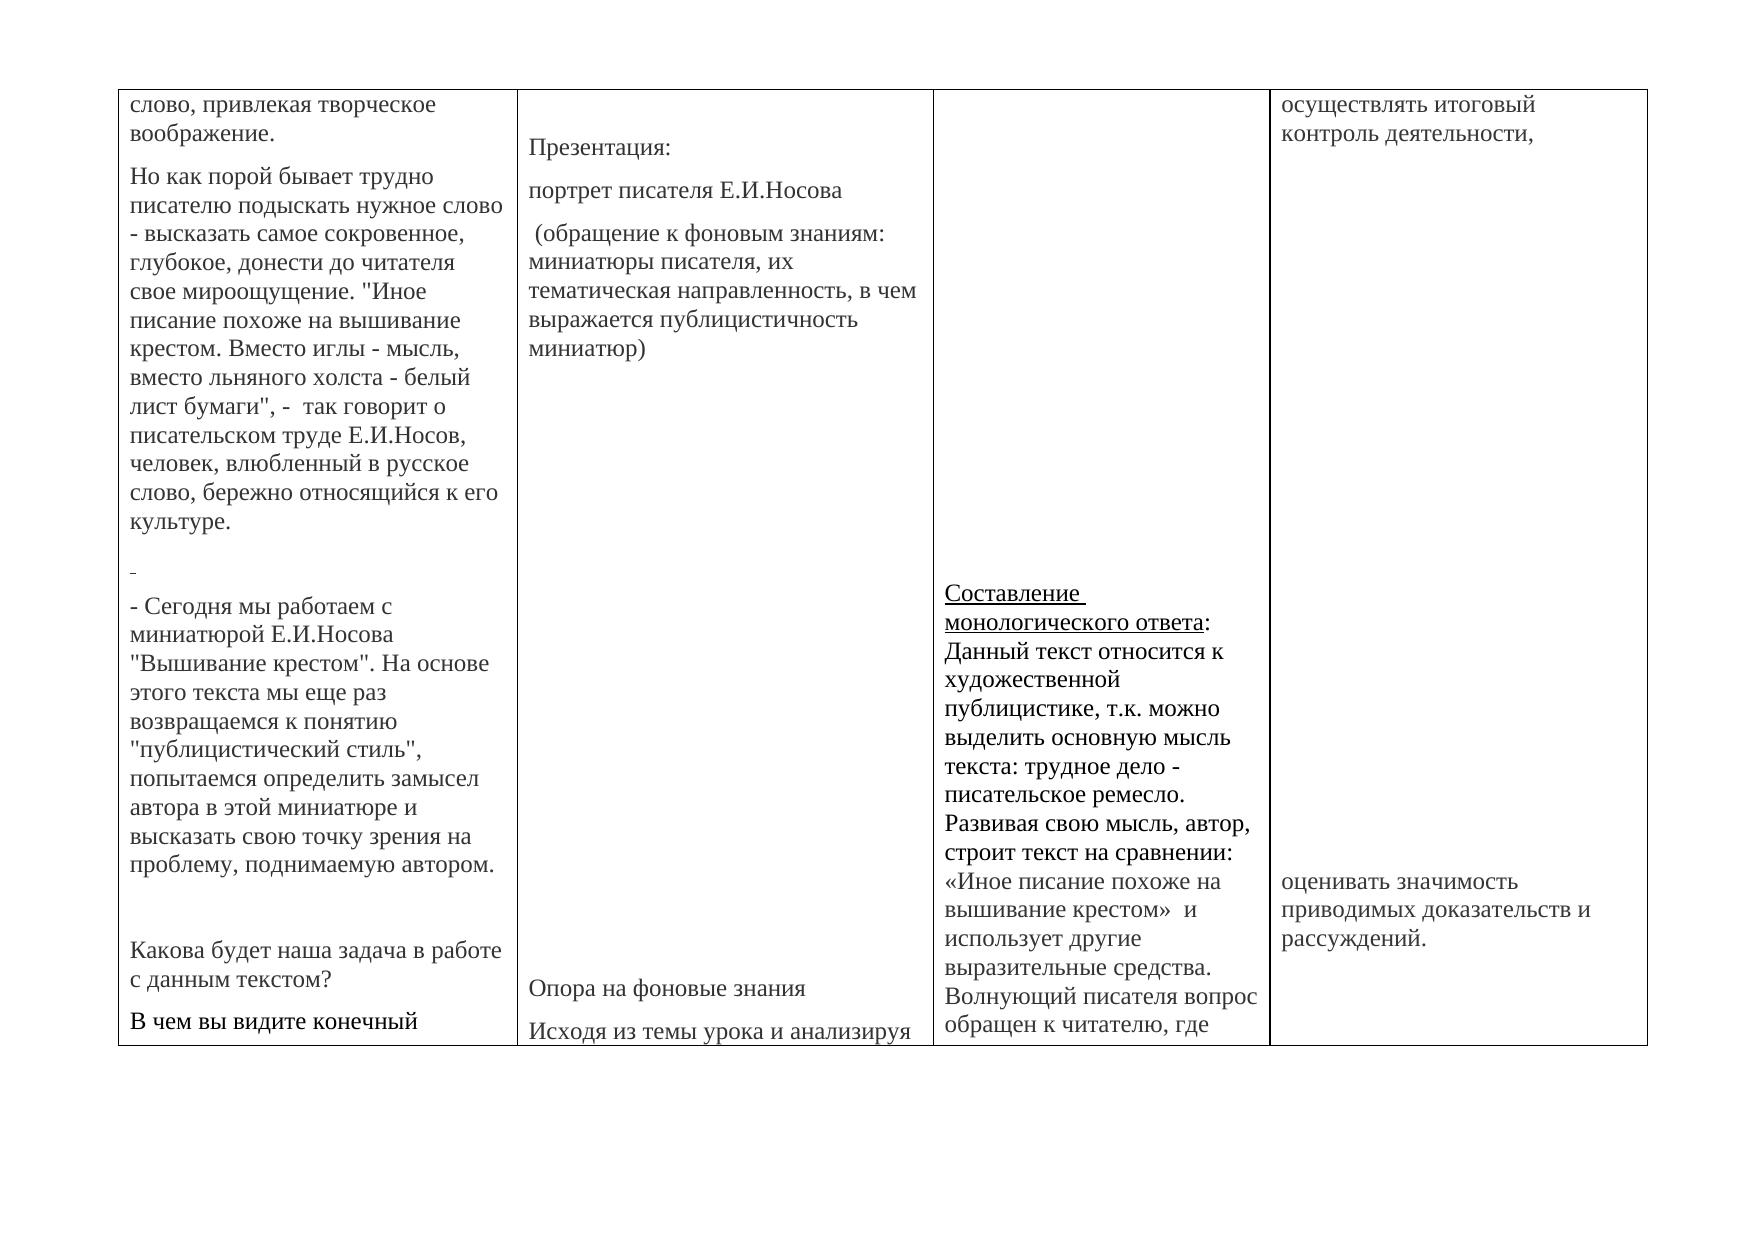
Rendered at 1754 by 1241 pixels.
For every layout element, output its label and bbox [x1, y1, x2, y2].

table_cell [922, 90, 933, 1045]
table_cell [119, 90, 517, 1045]
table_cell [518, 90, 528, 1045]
table_cell [1271, 90, 1647, 1045]
table_cell [934, 90, 1269, 1045]
